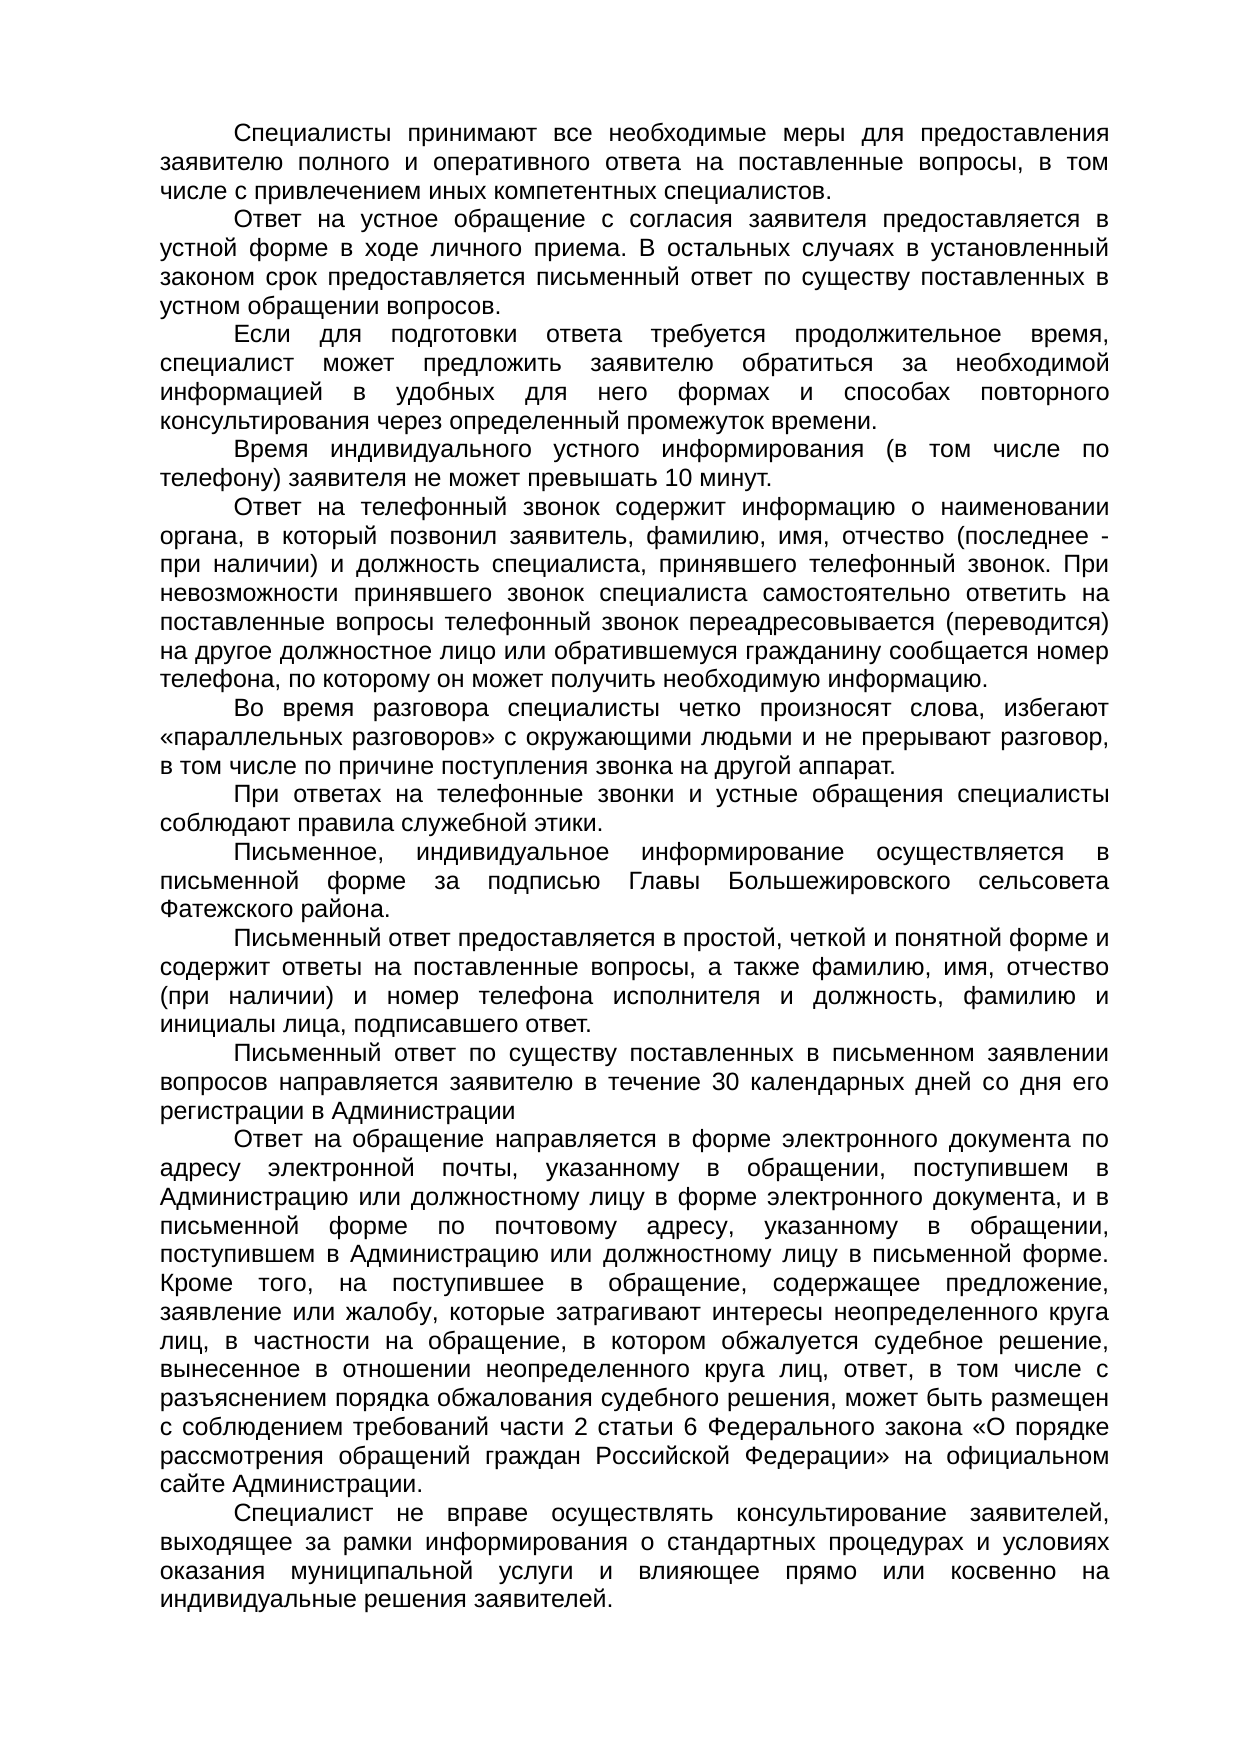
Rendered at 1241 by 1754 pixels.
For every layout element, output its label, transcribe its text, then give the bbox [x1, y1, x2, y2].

text Ответ на обращение направляется в форме электронного документа по адресу электронной почты, указанному в обращении, поступившем в Администрацию или должностному лицу в форме электронного документа, и в письменной форме по почтовому адресу, указанному в обращении, поступившем в Администрацию или должностному лицу в письменной форме. Кроме того, на поступившее в обращение, содержащее предложение, заявление или жалобу, которые затрагивают интересы неопределенного круга лиц, в частности на обращение, в котором обжалуется судебное решение, вынесенное в отношении неопределенного круга лиц, ответ, в том числе с разъяснением порядка обжалования судебного решения, может быть размещен с соблюдением требований части 2 статьи 6 Федерального закона «О порядке рассмотрения обращений граждан Российской Федерации» на официальном сайте Администрации. [159, 1124, 1110, 1498]
text Если для подготовки ответа требуется продолжительное время, специалист может предложить заявителю обратиться за необходимой информацией в удобных для него формах и способах повторного консультирования через определенный промежуток времени. [159, 319, 1110, 434]
text Письменный ответ предоставляется в простой, четкой и понятной форме и содержит ответы на поставленные вопросы, а также фамилию, имя, отчество (при наличии) и номер телефона исполнителя и должность, фамилию и инициалы лица, подписавшего ответ. [159, 923, 1110, 1038]
text Письменный ответ по существу поставленных в письменном заявлении вопросов направляется заявителю в течение 30 календарных дней со дня его регистрации в Администрации [159, 1038, 1110, 1124]
text Письменное, индивидуальное информирование осуществляется в письменной форме за подписью Главы Большежировского сельсовета Фатежского района. [159, 837, 1110, 923]
text Специалисты принимают все необходимые меры для предоставления заявителю полного и оперативного ответа на поставленные вопросы, в том числе с привлечением иных компетентных специалистов. [159, 118, 1110, 204]
text Время индивидуального устного информирования (в том числе по телефону) заявителя не может превышать 10 минут. [159, 434, 1110, 492]
text Во время разговора специалисты четко произносят слова, избегают «параллельных разговоров» с окружающими людьми и не прерывают разговор, в том числе по причине поступления звонка на другой аппарат. [159, 693, 1110, 779]
text При ответах на телефонные звонки и устные обращения специалисты соблюдают правила служебной этики. [159, 779, 1110, 837]
text Ответ на телефонный звонок содержит информацию о наименовании органа, в который позвонил заявитель, фамилию, имя, отчество (последнее - при наличии) и должность специалиста, принявшего телефонный звонок. При невозможности принявшего звонок специалиста самостоятельно ответить на поставленные вопросы телефонный звонок переадресовывается (переводится) на другое должностное лицо или обратившемуся гражданину сообщается номер телефона, по которому он может получить необходимую информацию. [159, 492, 1110, 693]
text Специалист не вправе осуществлять консультирование заявителей, выходящее за рамки информирования о стандартных процедурах и условиях оказания муниципальной услуги и влияющее прямо или косвенно на индивидуальные решения заявителей. [159, 1498, 1110, 1613]
text Ответ на устное обращение с согласия заявителя предоставляется в устной форме в ходе личного приема. В остальных случаях в установленный законом срок предоставляется письменный ответ по существу поставленных в устном обращении вопросов. [159, 204, 1110, 319]
